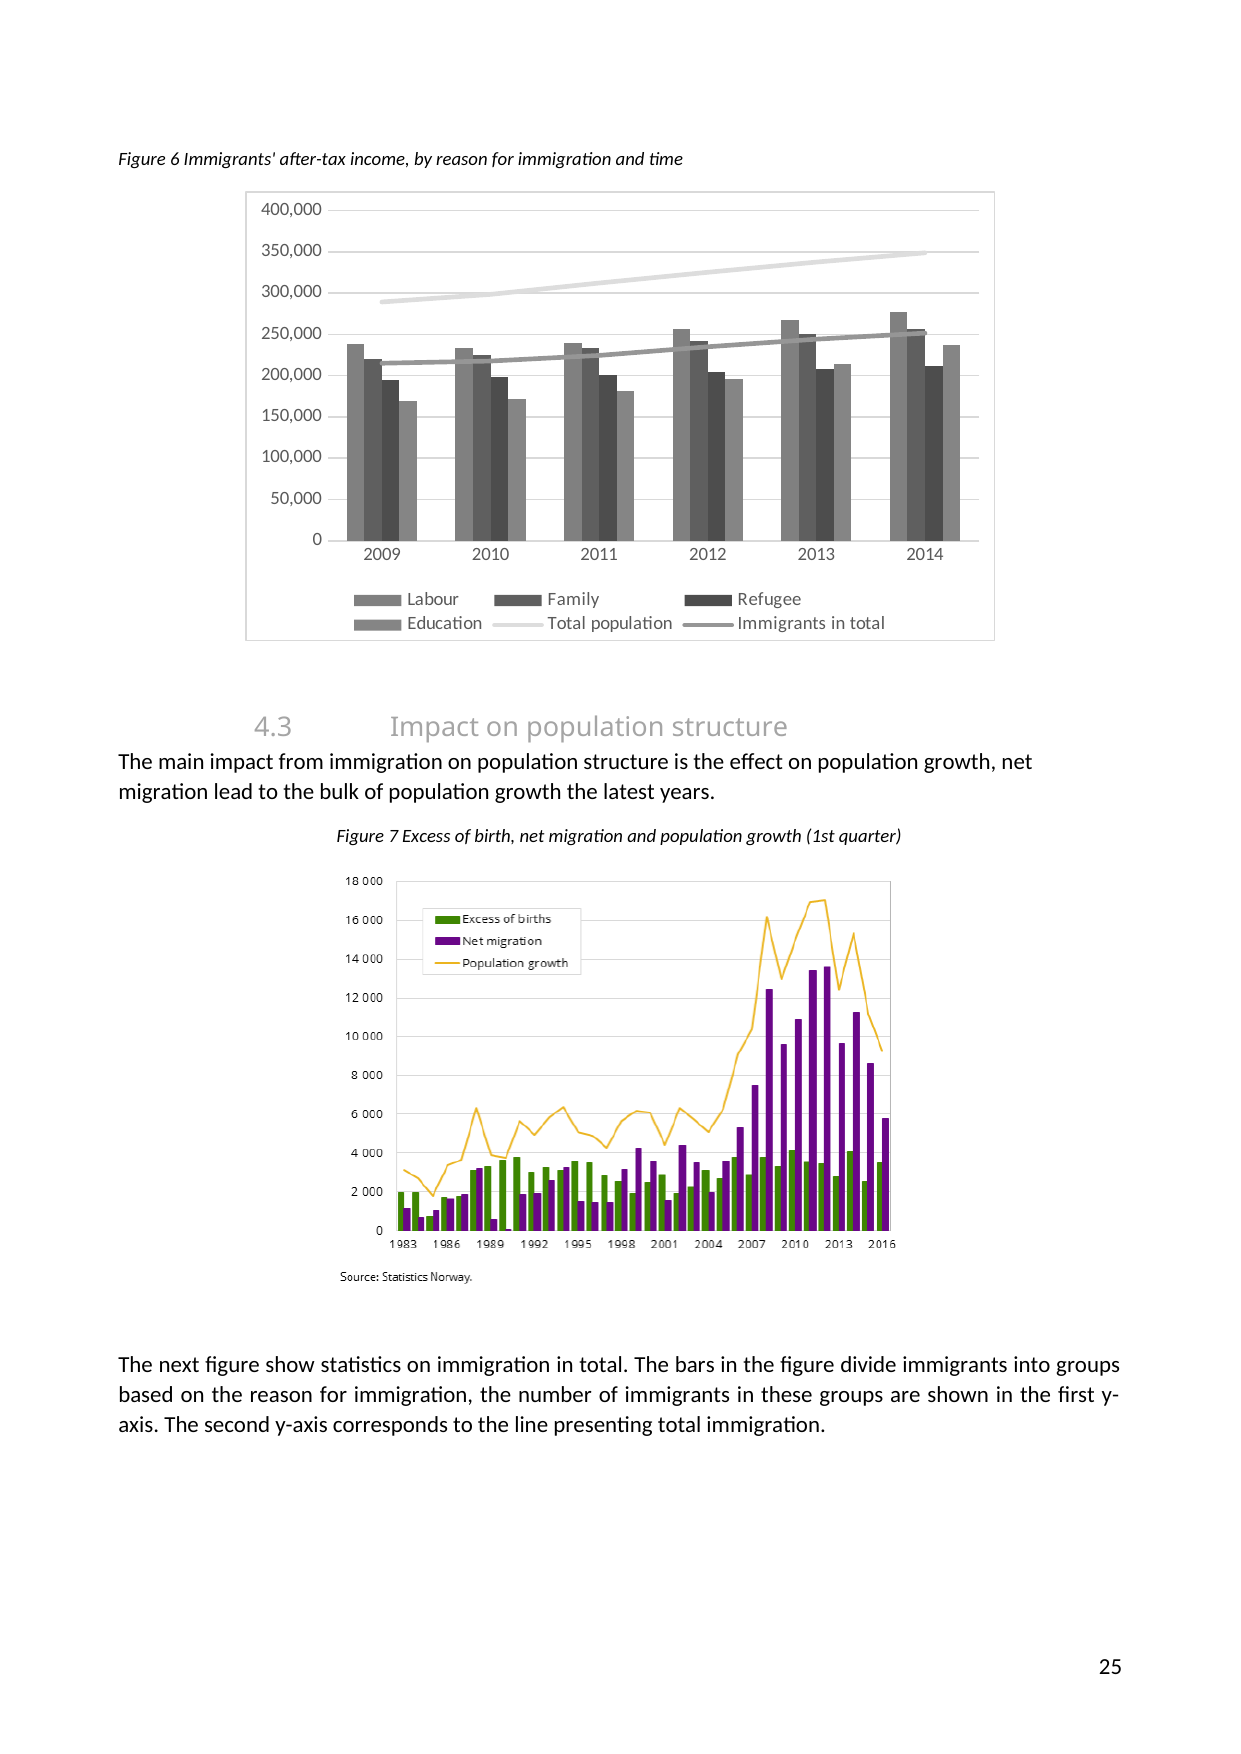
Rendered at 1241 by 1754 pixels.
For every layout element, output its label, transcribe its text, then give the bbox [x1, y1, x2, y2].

text The next figure show statistics on immigration in total. The bars in the figure divide immigrants into groups based on the reason for immigration, the number of immigrants in these groups are shown in the first y-axis. The second y-axis corresponds to the line presenting total immigration. [118, 1350, 1122, 1438]
text Figure 7 Excess of birth, net migration and population growth (1st quarter) [118, 824, 1122, 847]
text Figure 6 Immigrants' after-tax income, by reason for immigration and time [118, 148, 1122, 171]
text The main impact from immigration on population structure is the effect on population growth, net migration lead to the bulk of population growth the latest years. [118, 747, 1122, 805]
picture [339, 867, 902, 1284]
subtitle 4.3 Impact on population structure [254, 707, 1122, 744]
